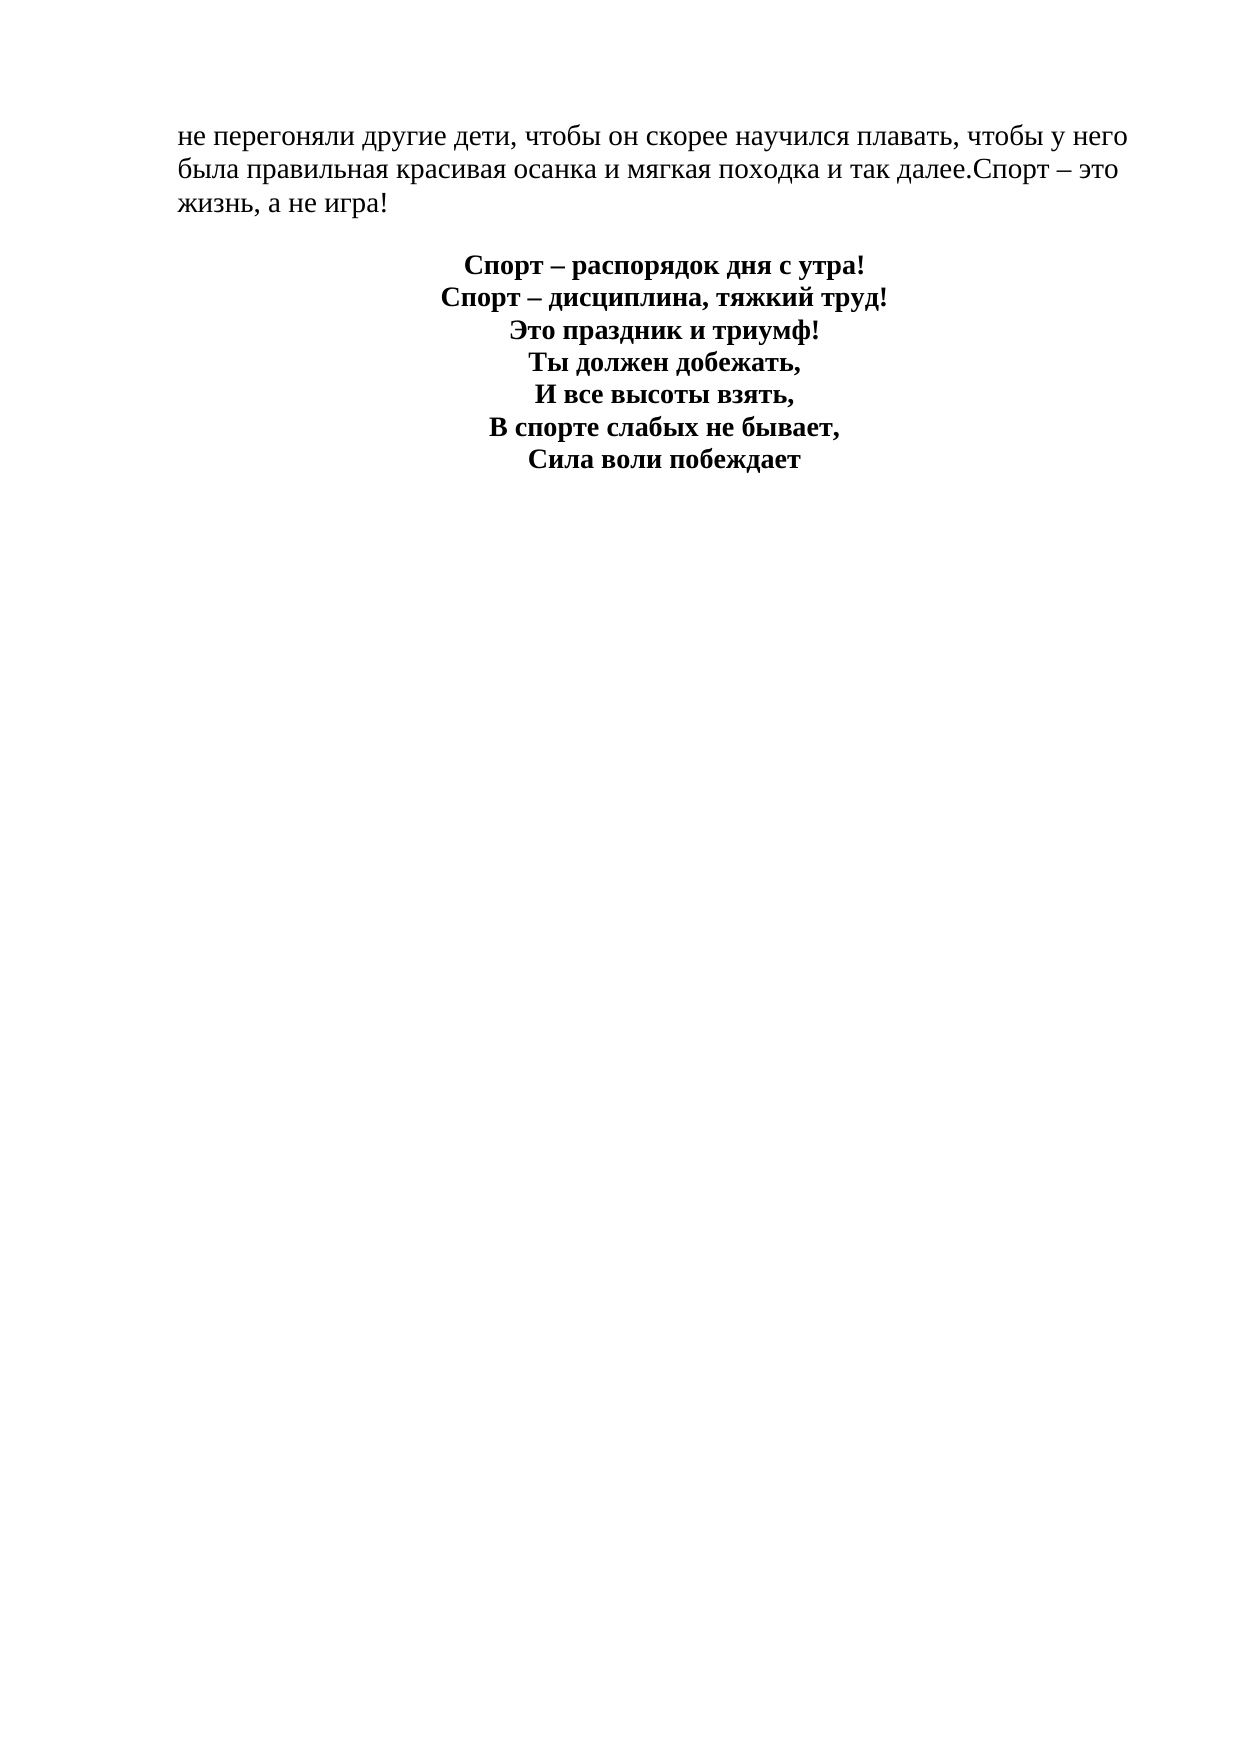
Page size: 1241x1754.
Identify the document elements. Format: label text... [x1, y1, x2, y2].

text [177, 118, 1152, 219]
text Ты должен добежать, [177, 345, 1152, 377]
text И все высоты взять, [177, 377, 1152, 410]
text Это праздник и триумф! [177, 313, 1152, 345]
text Сила воли побеждает [177, 442, 1152, 475]
text В спорте слабых не бывает, [177, 410, 1152, 442]
text Спорт – распорядок дня с утра! [177, 248, 1152, 280]
text Спорт – дисциплина, тяжкий труд! [177, 280, 1152, 313]
